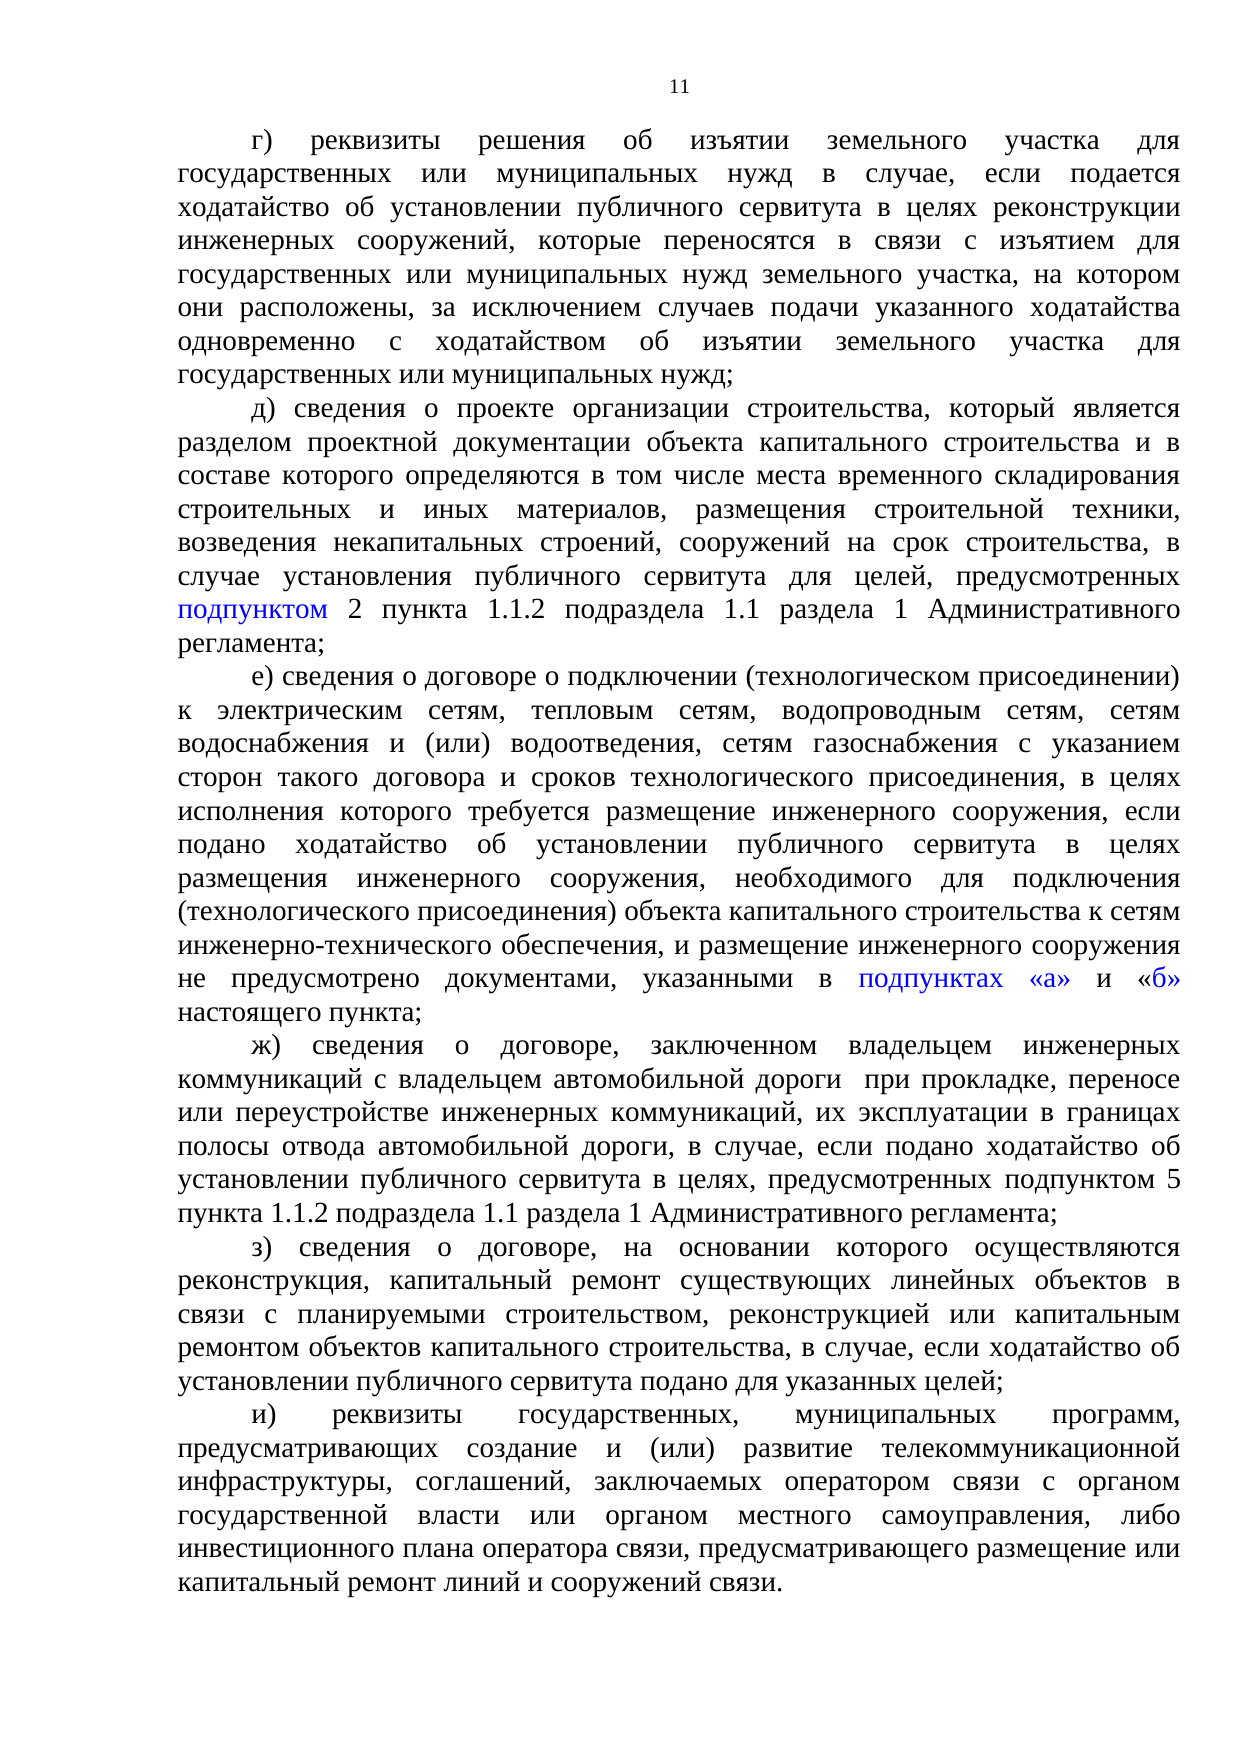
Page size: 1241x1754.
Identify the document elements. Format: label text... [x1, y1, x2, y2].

text д) сведения о проекте организации строительства, который является разделом проектной документации объекта капитального строительства и в составе которого определяются в том числе места временного складирования строительных и иных материалов, размещения строительной техники, возведения некапитальных строений, сооружений на срок строительства, в случае установления публичного сервитута для целей, предусмотренных подпунктом 2 пункта 1.1.2 подраздела 1.1 раздела 1 Административного регламента; [177, 390, 1181, 658]
text ж) сведения о договоре, заключенном владельцем инженерных коммуникаций с владельцем автомобильной дороги при прокладке, переносе или переустройстве инженерных коммуникаций, их эксплуатации в границах полосы отвода автомобильной дороги, в случае, если подано ходатайство об установлении публичного сервитута в целях, предусмотренных подпунктом 5 пункта 1.1.2 подраздела 1.1 раздела 1 Административного регламента; [177, 1027, 1181, 1229]
text г) реквизиты решения об изъятии земельного участка для государственных или муниципальных нужд в случае, если подается ходатайство об установлении публичного сервитута в целях реконструкции инженерных сооружений, которые переносятся в связи с изъятием для государственных или муниципальных нужд земельного участка, на котором они расположены, за исключением случаев подачи указанного ходатайства одновременно с ходатайством об изъятии земельного участка для государственных или муниципальных нужд; [177, 122, 1181, 390]
text з) сведения о договоре, на основании которого осуществляются реконструкция, капитальный ремонт существующих линейных объектов в связи с планируемыми строительством, реконструкцией или капитальным ремонтом объектов капитального строительства, в случае, если ходатайство об установлении публичного сервитута подано для указанных целей; [177, 1229, 1181, 1396]
text е) сведения о договоре о подключении (технологическом присоединении) к электрическим сетям, тепловым сетям, водопроводным сетям, сетям водоснабжения и (или) водоотведения, сетям газоснабжения с указанием сторон такого договора и сроков технологического присоединения, в целях исполнения которого требуется размещение инженерного сооружения, если подано ходатайство об установлении публичного сервитута в целях размещения инженерного сооружения, необходимого для подключения (технологического присоединения) объекта капитального строительства к сетям инженерно-технического обеспечения, и размещение инженерного сооружения не предусмотрено документами, указанными в подпунктах «а» и «б» настоящего пункта; [177, 658, 1181, 1027]
text и) реквизиты государственных, муниципальных программ, предусматривающих создание и (или) развитие телекоммуникационной инфраструктуры, соглашений, заключаемых оператором связи с органом государственной власти или органом местного самоуправления, либо инвестиционного плана оператора связи, предусматривающего размещение или капитальный ремонт линий и сооружений связи. [177, 1396, 1181, 1598]
